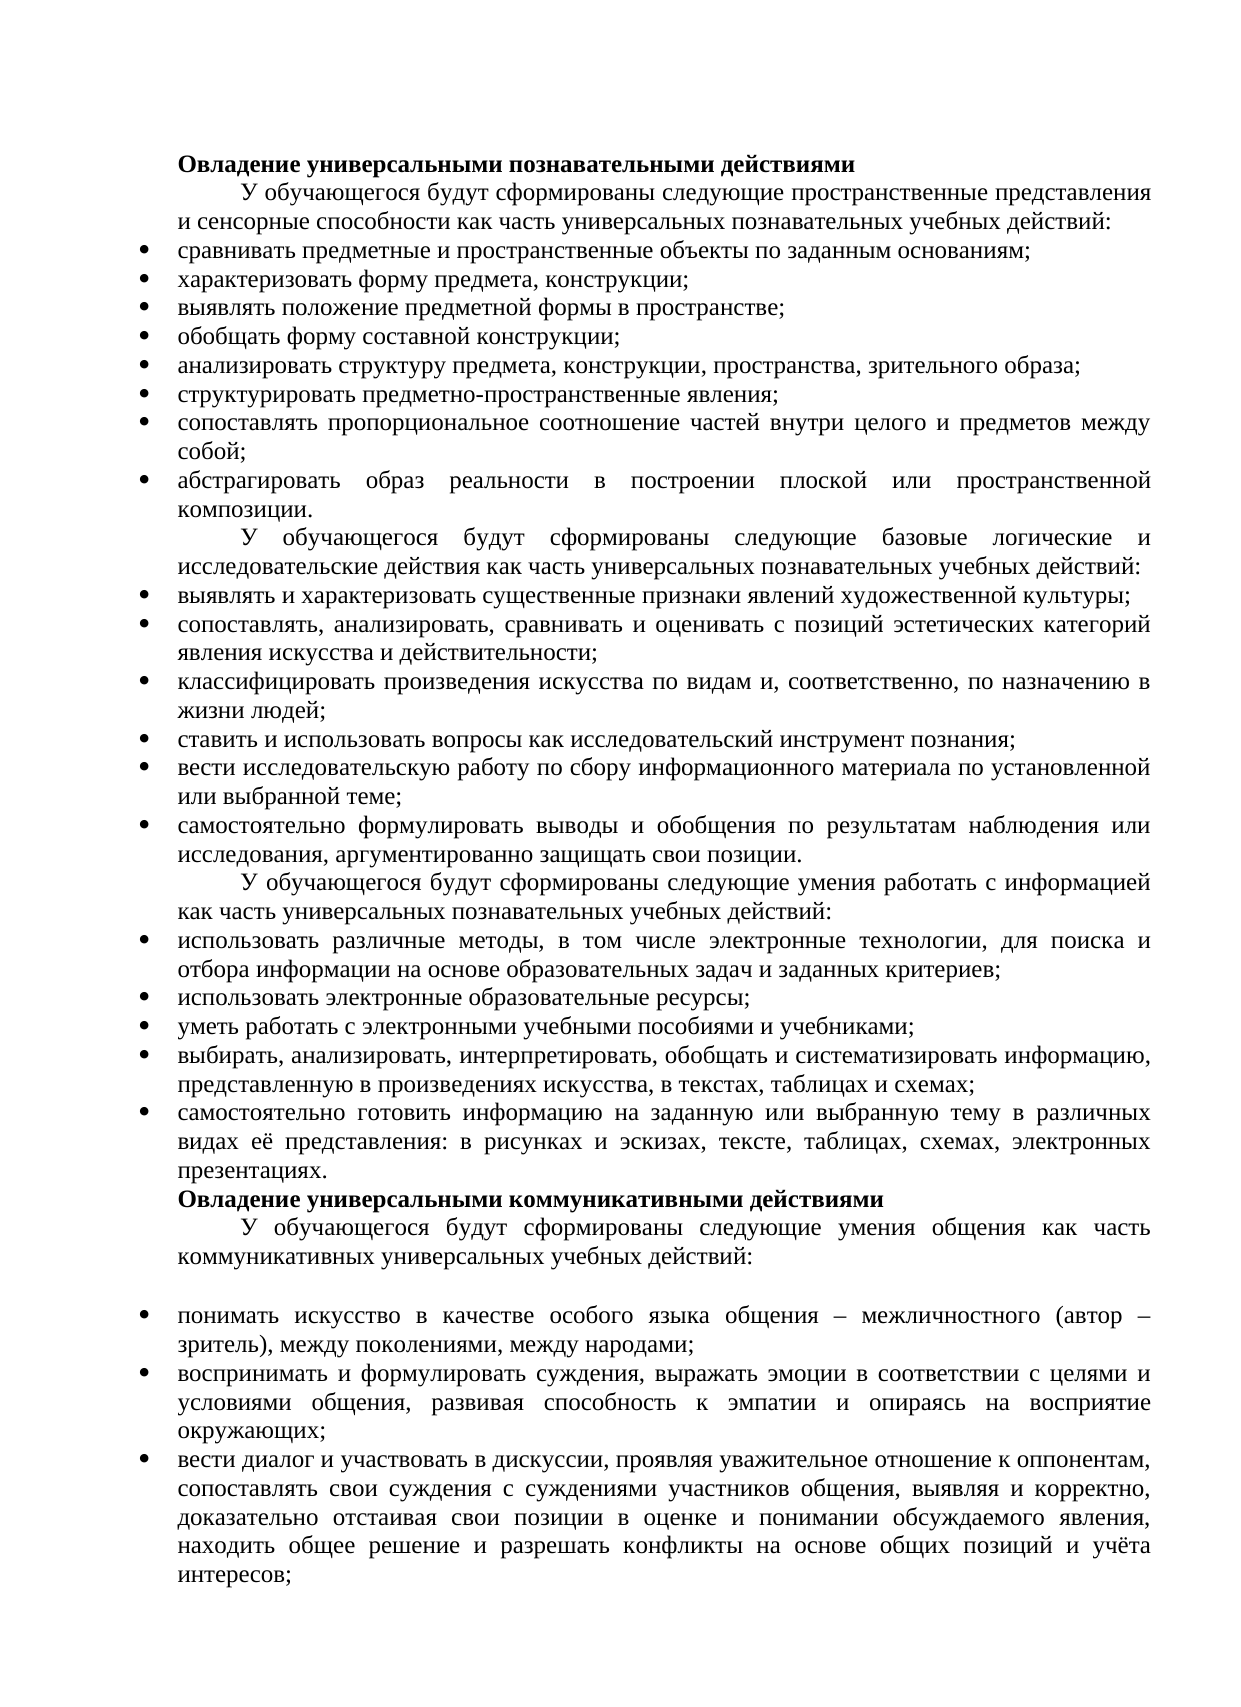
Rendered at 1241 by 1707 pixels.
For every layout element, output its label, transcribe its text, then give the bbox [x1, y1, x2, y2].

list самостоятельно формулировать выводы и обобщения по результатам наблюдения или исследования, аргументированно защищать свои позиции. [140, 810, 1152, 867]
list структурировать предметно-пространственные явления; [140, 379, 1152, 407]
list выявлять положение предметной формы в пространстве; [140, 292, 1152, 321]
list анализировать структуру предмета, конструкции, пространства, зрительного образа; [140, 350, 1152, 379]
text Овладение универсальными познавательными действиями [177, 149, 1152, 177]
list характеризовать форму предмета, конструкции; [140, 264, 1152, 292]
list понимать искусство в качестве особого языка общения – межличностного (автор – зритель), между поколениями, между народами; [140, 1300, 1152, 1358]
list абстрагировать образ реальности в построении плоской или пространственной композиции. [140, 465, 1152, 522]
text У обучающегося будут сформированы следующие пространственные представления и сенсорные способности как часть универсальных познавательных учебных действий: [177, 177, 1152, 235]
text У обучающегося будут сформированы следующие умения общения как часть коммуникативных универсальных учебных действий: [177, 1212, 1152, 1270]
list сопоставлять пропорциональное соотношение частей внутри целого и предметов между собой; [140, 407, 1152, 465]
list воспринимать и формулировать суждения, выражать эмоции в соответствии с целями и условиями общения, развивая способность к эмпатии и опираясь на восприятие окружающих; [140, 1358, 1152, 1444]
text Овладение универсальными коммуникативными действиями [177, 1184, 1152, 1212]
text У обучающегося будут сформированы следующие умения работать с информацией как часть универсальных познавательных учебных действий: [177, 867, 1152, 925]
list вести исследовательскую работу по сбору информационного материала по установленной или выбранной теме; [140, 752, 1152, 810]
list классифицировать произведения искусства по видам и, соответственно, по назначению в жизни людей; [140, 666, 1152, 724]
list сравнивать предметные и пространственные объекты по заданным основаниям; [140, 235, 1152, 264]
list сопоставлять, анализировать, сравнивать и оценивать с позиций эстетических категорий явления искусства и действительности; [140, 609, 1152, 666]
list выбирать, анализировать, интерпретировать, обобщать и систематизировать информацию, представленную в произведениях искусства, в текстах, таблицах и схемах; [140, 1040, 1152, 1097]
text У обучающегося будут сформированы следующие базовые логические и исследовательские действия как часть универсальных познавательных учебных действий: [177, 522, 1152, 580]
list самостоятельно готовить информацию на заданную или выбранную тему в различных видах её представления: в рисунках и эскизах, тексте, таблицах, схемах, электронных презентациях. [140, 1097, 1152, 1184]
list использовать электронные образовательные ресурсы; [140, 982, 1152, 1011]
list обобщать форму составной конструкции; [140, 321, 1152, 350]
list вести диалог и участвовать в дискуссии, проявляя уважительное отношение к оппонентам, сопоставлять свои суждения с суждениями участников общения, выявляя и корректно, доказательно отстаивая свои позиции в оценке и понимании обсуждаемого явления, находить общее решение и разрешать конфликты на основе общих позиций и учёта интересов; [140, 1444, 1152, 1588]
list ставить и использовать вопросы как исследовательский инструмент познания; [140, 724, 1152, 752]
list уметь работать с электронными учебными пособиями и учебниками; [140, 1011, 1152, 1040]
list использовать различные методы, в том числе электронные технологии, для поиска и отбора информации на основе образовательных задач и заданных критериев; [140, 925, 1152, 982]
list выявлять и характеризовать существенные признаки явлений художественной культуры; [140, 580, 1152, 609]
